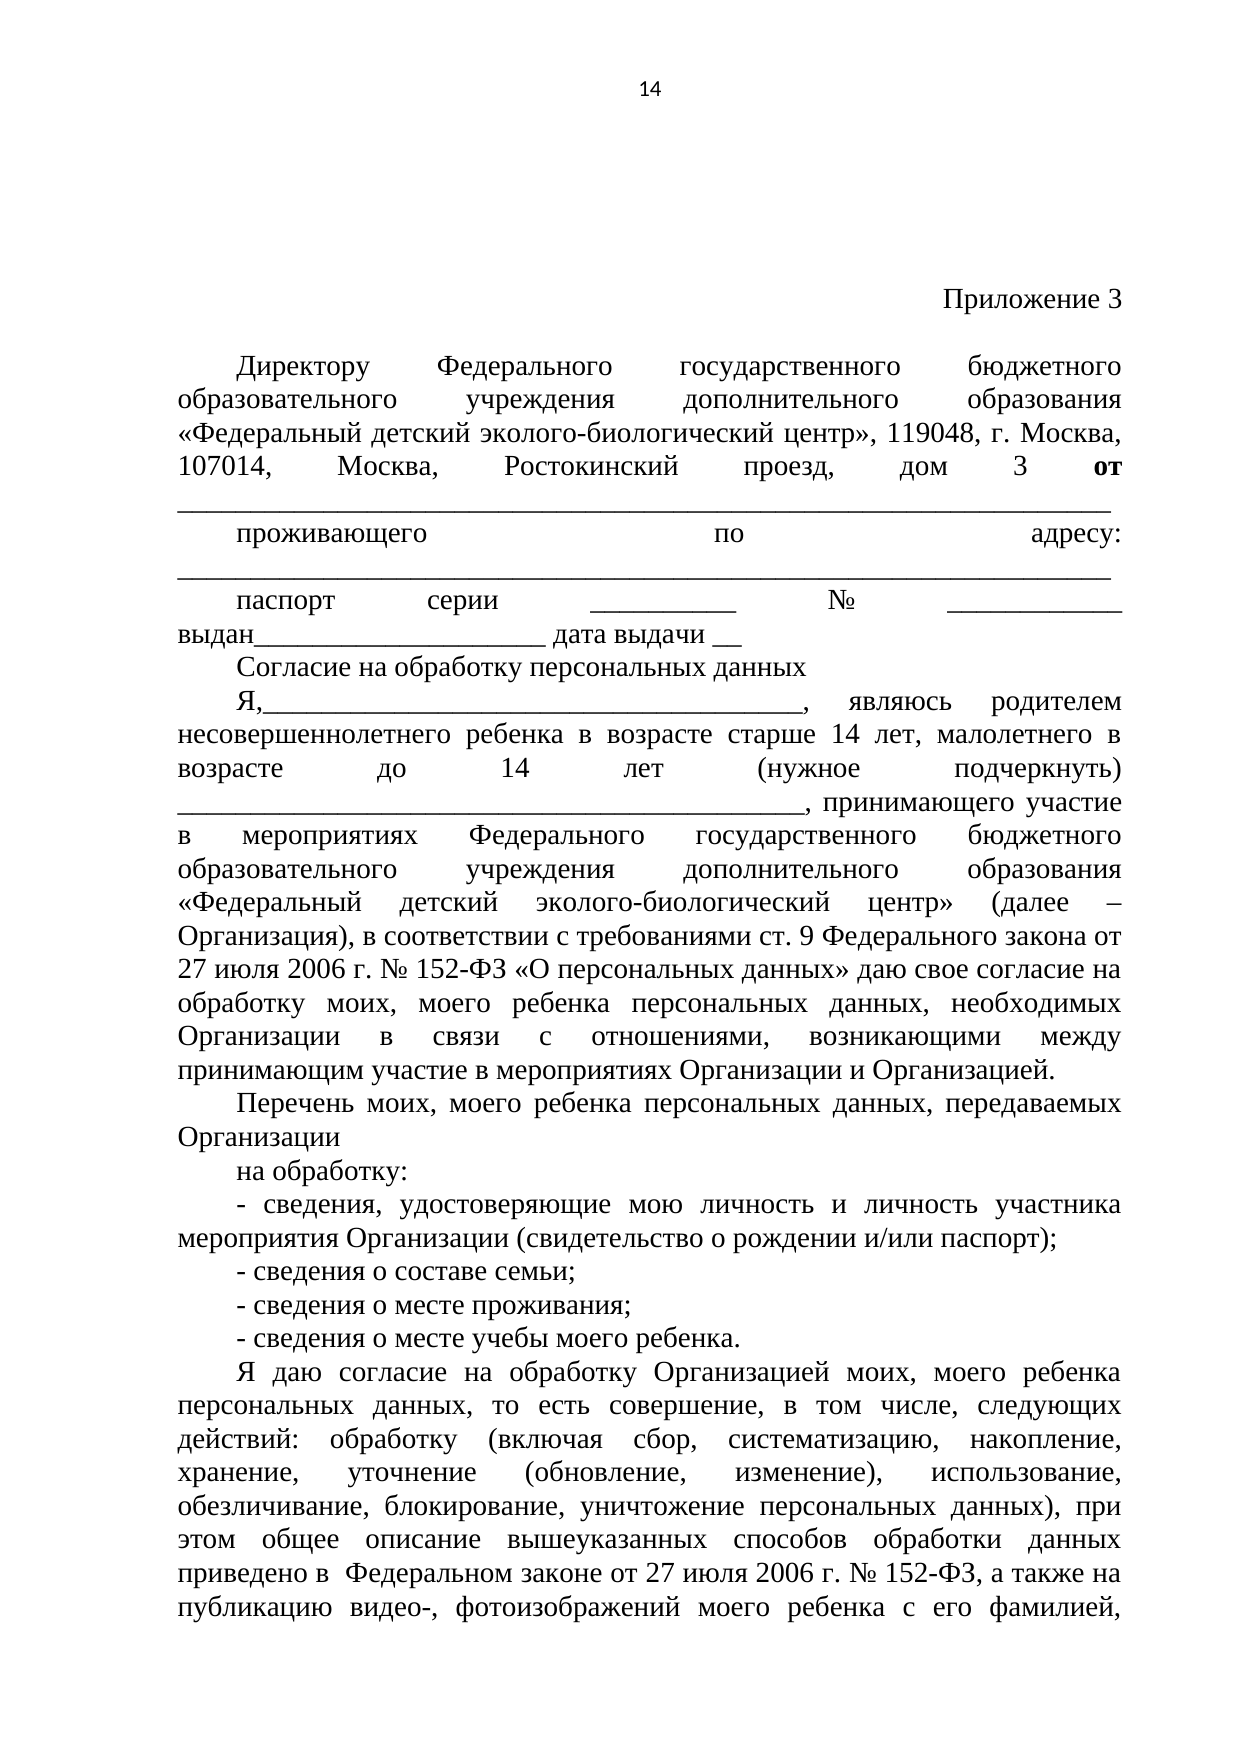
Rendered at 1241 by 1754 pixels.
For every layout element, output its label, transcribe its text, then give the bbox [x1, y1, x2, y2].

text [177, 1354, 1122, 1622]
text - сведения, удостоверяющие мою личность и личность участника мероприятия Организации (свидетельство о рождении и/или паспорт); [177, 1186, 1122, 1253]
text на обработку: [177, 1153, 1122, 1186]
text Перечень моих, моего ребенка персональных данных, передаваемых Организации [177, 1086, 1122, 1153]
text - сведения о составе семьи; [177, 1253, 1122, 1287]
text Согласие на обработку персональных данных [177, 649, 1122, 683]
text - сведения о месте проживания; [177, 1287, 1122, 1320]
text Директору Федерального государственного бюджетного образовательного учреждения дополнительного образования «Федеральный детский эколого-биологический центр», 119048, г. Москва, 107014, Москва, Ростокинский проезд, дом 3 от ________________________________________________________________ [177, 348, 1122, 515]
text - сведения о месте учебы моего ребенка. [177, 1320, 1122, 1354]
text Я,_____________________________________, являюсь родителем несовершеннолетнего ребенка в возрасте старше 14 лет, малолетнего в возрасте до 14 лет (нужное подчеркнуть) ___________________________________________, принимающего участие в мероприятиях Федерального государственного бюджетного образовательного учреждения дополнительного образования «Федеральный детский эколого-биологический центр» (далее – Организация), в соответствии с требованиями ст. 9 Федерального закона от 27 июля 2006 г. № 152-ФЗ «О персональных данных» даю свое согласие на обработку моих, моего ребенка персональных данных, необходимых Организации в связи с отношениями, возникающими между принимающим участие в мероприятиях Организации и Организацией. [177, 683, 1122, 1086]
text паспорт серии __________ № ____________ выдан____________________ дата выдачи __ [177, 582, 1122, 649]
text проживающего по адресу: ________________________________________________________________ [177, 515, 1122, 582]
text Приложение 3 [177, 281, 1122, 314]
